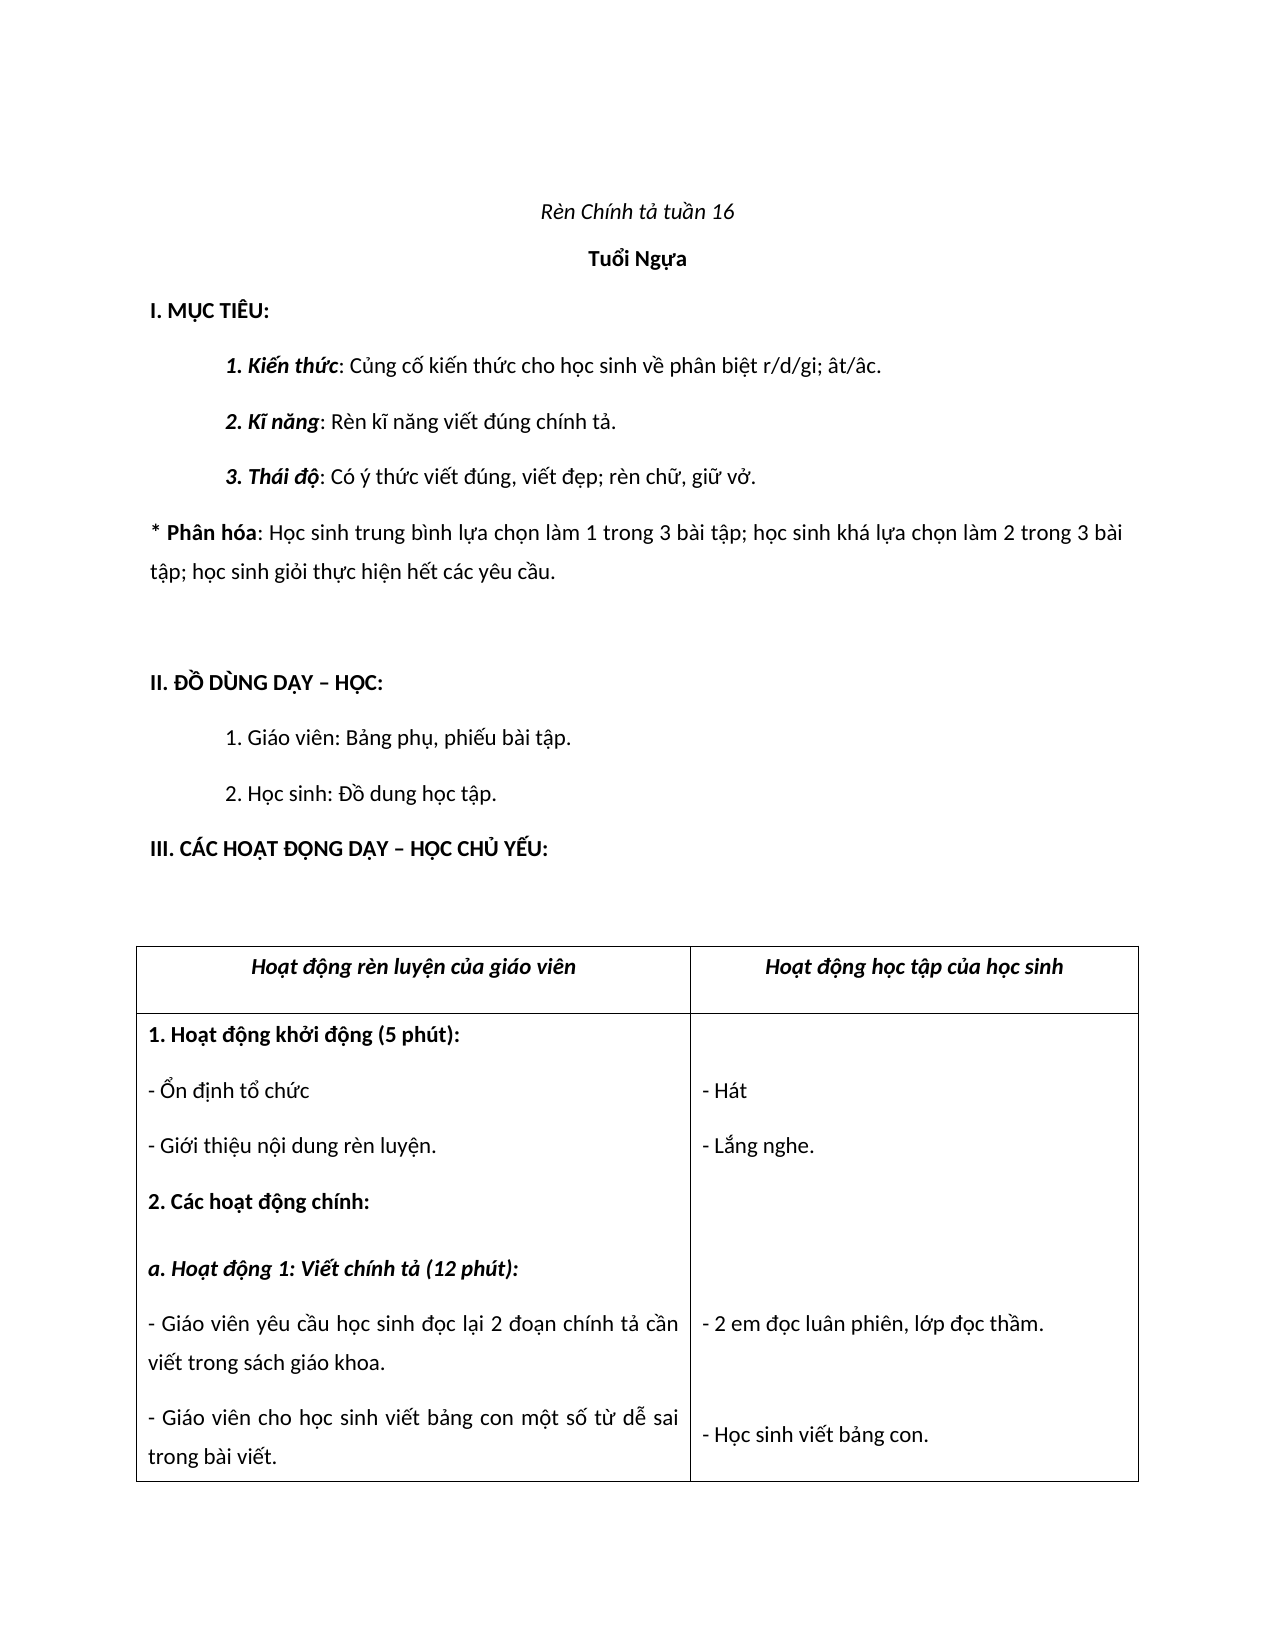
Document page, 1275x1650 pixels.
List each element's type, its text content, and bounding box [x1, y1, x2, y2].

text II. ĐỒ DÙNG DẠY – HỌC: [150, 668, 1125, 696]
text I. MỤC TIÊU: [150, 296, 1125, 324]
table_header Hoạt động học tập của học sinh [691, 947, 1138, 1013]
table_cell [691, 1248, 1138, 1481]
text III. CÁC HOẠT ĐỘNG DẠY – HỌC CHỦ YẾU: [150, 834, 1125, 862]
text Tuổi Ngựa [150, 244, 1125, 272]
text 1. Giáo viên: Bảng phụ, phiếu bài tập. [150, 723, 1125, 751]
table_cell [137, 1248, 690, 1481]
table_cell 1. Hoạt động khởi động (5 phút): - Ổn định tổ chức - Giới thiệu nội dung rèn luyện. 2. Các hoạt động chính: [137, 1014, 690, 1248]
text 1. Kiến thức: Củng cố kiến thức cho học sinh về phân biệt r/d/gi; ât/âc. [150, 351, 1125, 379]
table_header Hoạt động rèn luyện của giáo viên [137, 947, 690, 1013]
text Rèn Chính tả tuần 16 [150, 197, 1125, 225]
text 2. Kĩ năng: Rèn kĩ năng viết đúng chính tả. [150, 407, 1125, 435]
text 3. Thái độ: Có ý thức viết đúng, viết đẹp; rèn chữ, giữ vở. [150, 462, 1125, 491]
table_cell - Hát - Lắng nghe. [691, 1014, 1138, 1248]
text * Phân hóa: Học sinh trung bình lựa chọn làm 1 trong 3 bài tập; học sinh khá lựa chọn làm 2 trong 3 bài tập; học sinh giỏi thực hiện hết các yêu cầu. [150, 518, 1125, 585]
text 2. Học sinh: Đồ dung học tập. [150, 779, 1125, 807]
